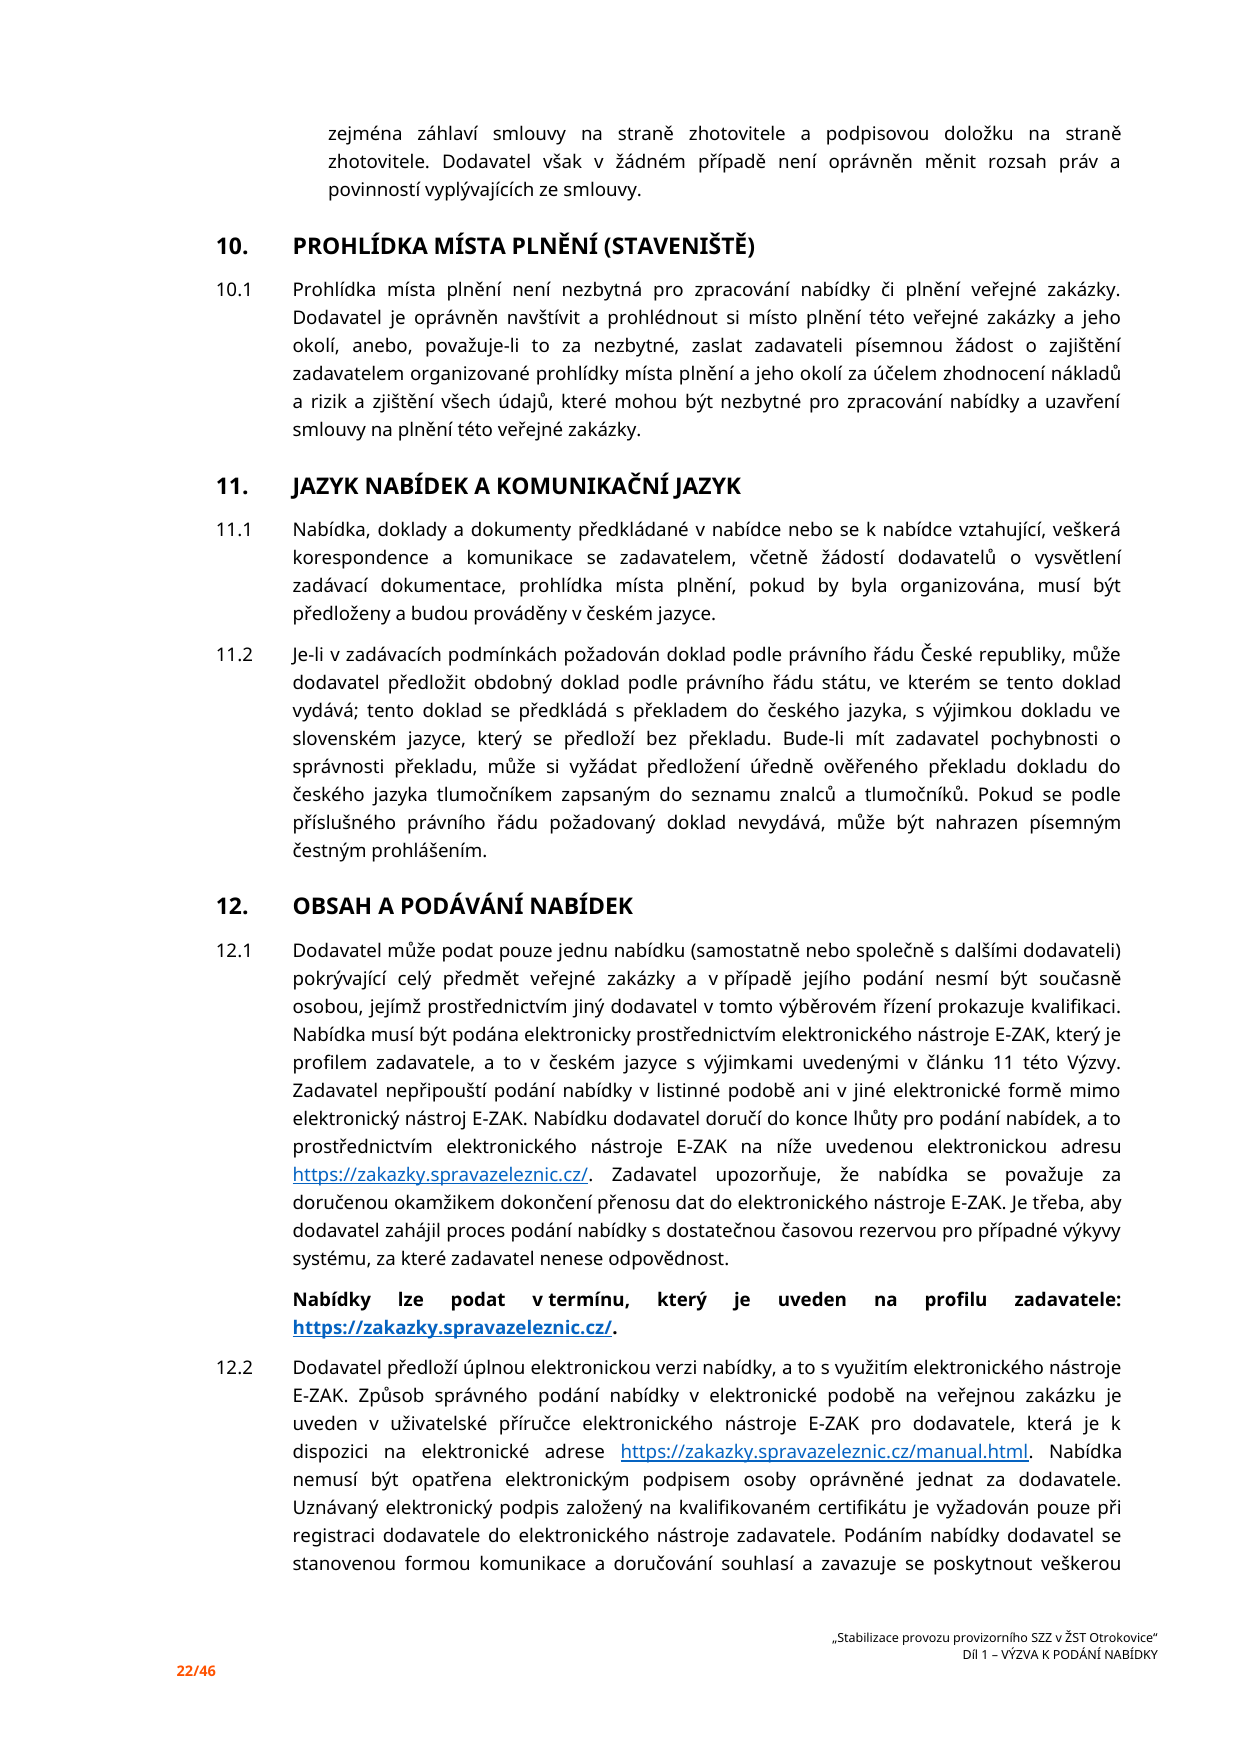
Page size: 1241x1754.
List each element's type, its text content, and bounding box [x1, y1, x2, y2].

text Dodavatel může podat pouze jednu nabídku (samostatně nebo společně s dalšími dodavateli) pokrývající celý předmět veřejné zakázky a v případě jejího podání nesmí být současně osobou, jejímž prostřednictvím jiný dodavatel v tomto výběrovém řízení prokazuje kvalifikaci. Nabídka musí být podána elektronicky prostřednictvím elektronického nástroje E-ZAK, který je profilem zadavatele, a to v českém jazyce s výjimkami uvedenými v článku 11 této Výzvy. Zadavatel nepřipouští podání nabídky v listinné podobě ani v jiné elektronické formě mimo elektronický nástroj E-ZAK. Nabídku dodavatel doručí do konce lhůty pro podání nabídek, a to prostřednictvím elektronického nástroje E-ZAK na níže uvedenou elektronickou adresu https://zakazky.spravazeleznic.cz/. Zadavatel upozorňuje, že nabídka se považuje za doručenou okamžikem dokončení přenosu dat do elektronického nástroje E-ZAK. Je třeba, aby dodavatel zahájil proces podání nabídky s dostatečnou časovou rezervou pro případné výkyvy systému, za které zadavatel nenese odpovědnost. [216, 937, 1122, 1271]
text Prohlídka místa plnění není nezbytná pro zpracování nabídky či plnění veřejné zakázky. Dodavatel je oprávněn navštívit a prohlédnout si místo plnění této veřejné zakázky a jeho okolí, anebo, považuje-li to za nezbytné, zaslat zadavateli písemnou žádost o zajištění zadavatelem organizované prohlídky místa plnění a jeho okolí za účelem zhodnocení nákladů a rizik a zjištění všech údajů, které mohou být nezbytné pro zpracování nabídky a uzavření smlouvy na plnění této veřejné zakázky. [216, 277, 1122, 442]
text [292, 121, 1122, 202]
text PROHLÍDKA MÍSTA PLNĚNÍ (STAVENIŠTĚ) [216, 230, 1122, 261]
text OBSAH A PODÁVÁNÍ NABÍDEK [216, 890, 1122, 922]
text Je-li v zadávacích podmínkách požadován doklad podle právního řádu České republiky, může dodavatel předložit obdobný doklad podle právního řádu státu, ve kterém se tento doklad vydává; tento doklad se předkládá s překladem do českého jazyka, s výjimkou dokladu ve slovenském jazyce, který se předloží bez překladu. Bude-li mít zadavatel pochybnosti o správnosti překladu, může si vyžádat předložení úředně ověřeného překladu dokladu do českého jazyka tlumočníkem zapsaným do seznamu znalců a tlumočníků. Pokud se podle příslušného právního řádu požadovaný doklad nevydává, může být nahrazen písemným čestným prohlášením. [216, 641, 1122, 863]
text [216, 1354, 1122, 1576]
text Nabídky lze podat v termínu, který je uveden na profilu zadavatele: https://zakazky.spravazeleznic.cz/. [292, 1286, 1122, 1339]
text JAZYK NABÍDEK A KOMUNIKAČNÍ JAZYK [216, 470, 1122, 501]
text Nabídka, doklady a dokumenty předkládané v nabídce nebo se k nabídce vztahující, veškerá korespondence a komunikace se zadavatelem, včetně žádostí dodavatelů o vysvětlení zadávací dokumentace, prohlídka místa plnění, pokud by byla organizována, musí být předloženy a budou prováděny v českém jazyce. [216, 517, 1122, 626]
